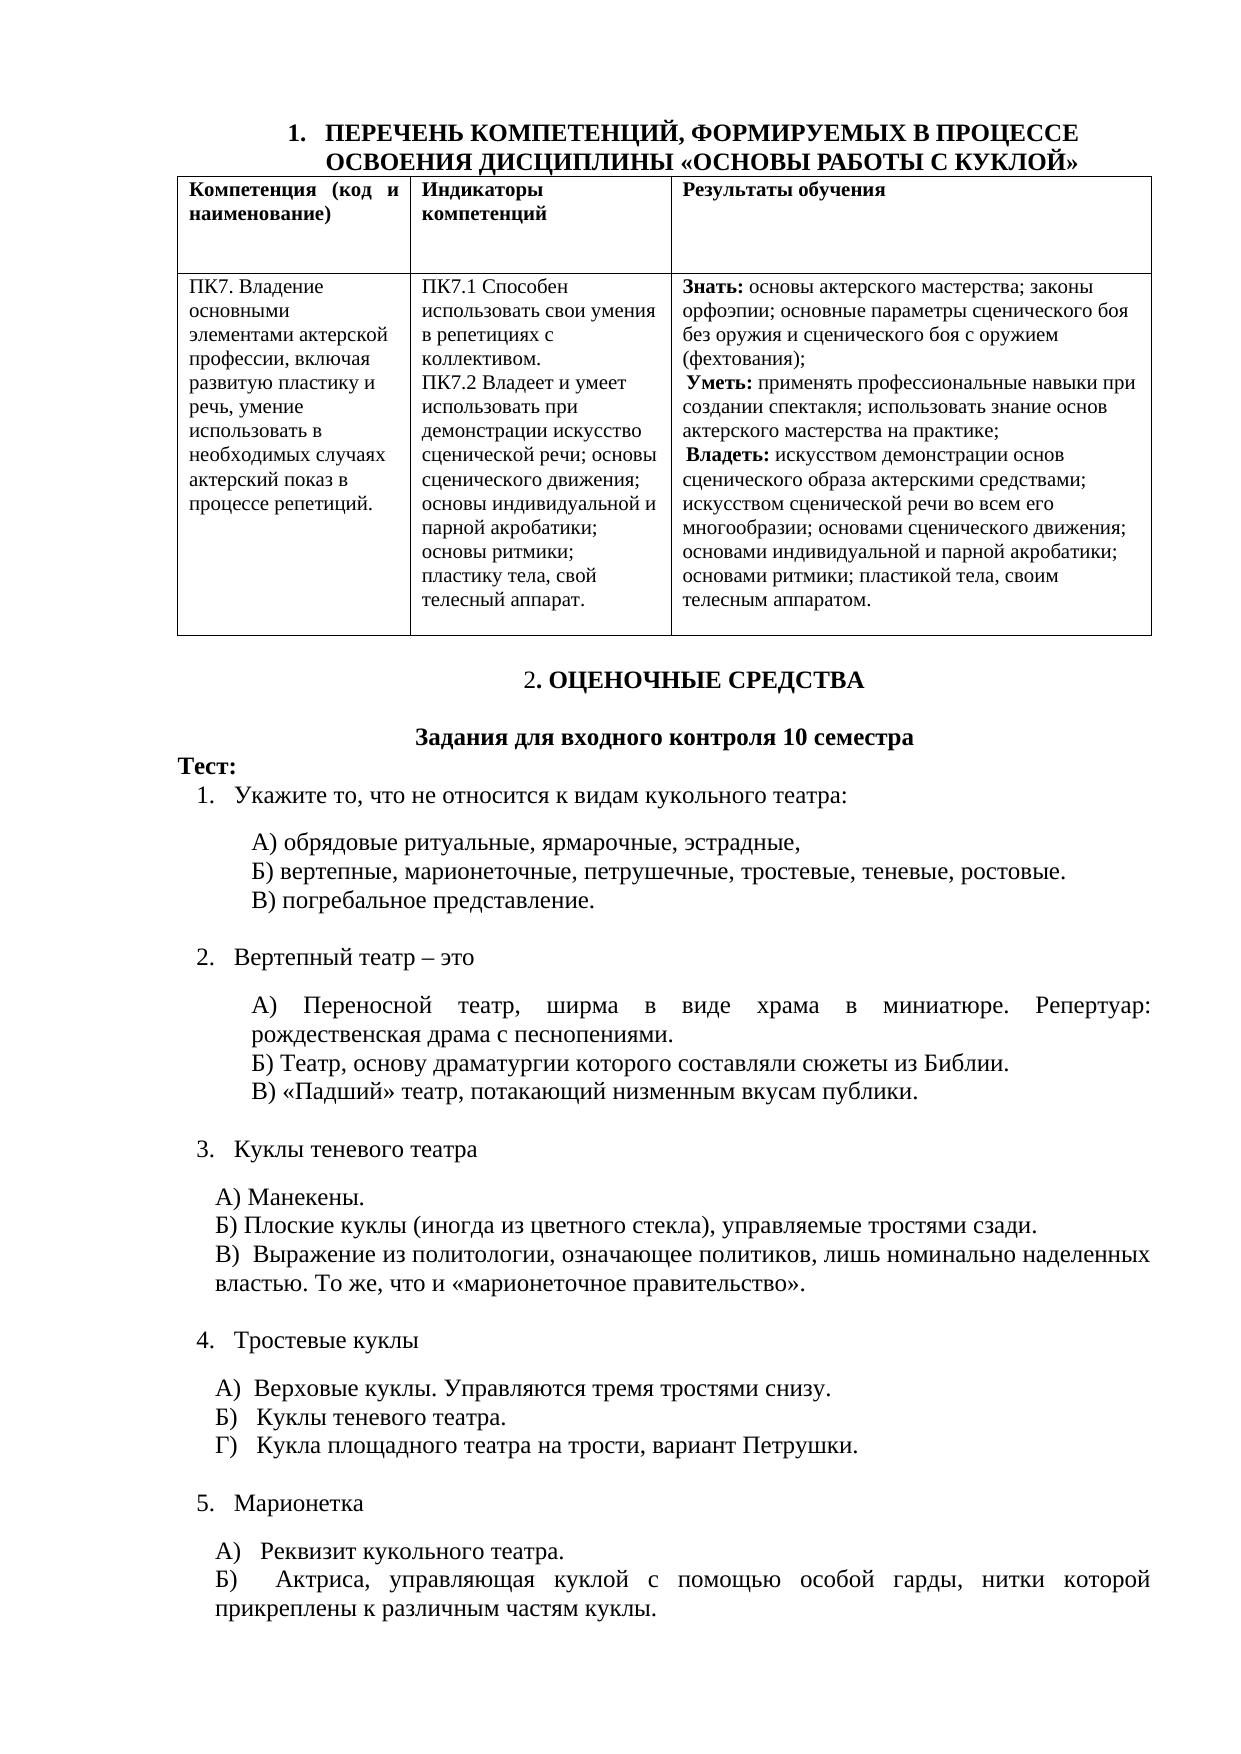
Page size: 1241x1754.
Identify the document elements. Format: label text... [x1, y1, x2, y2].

list Вертепный театр – это [196, 942, 1152, 971]
text А) Верховые куклы. Управляются тремя тростями снизу. [215, 1373, 1152, 1402]
list ПЕРЕЧЕНЬ КОМПЕТЕНЦИЙ, ФОРМИРУЕМЫХ В ПРОЦЕССЕ ОСВОЕНИЯ ДИСЦИПЛИНЫ «ОСНОВЫ РАБОТЫ С КУКЛОЙ» [215, 118, 1152, 176]
text Б) Актриса, управляющая куклой с помощью особой гарды, нитки которой прикреплены к различным частям куклы. [215, 1564, 1152, 1622]
text 2. ОЦЕНОЧНЫЕ СРЕДСТВА [177, 665, 1152, 693]
text Тест: [177, 751, 1152, 780]
text А) обрядовые ритуальные, ярмарочные, эстрадные, [177, 827, 1152, 856]
text А) Переносной театр, ширма в виде храма в миниатюре. Репертуар: рождественская драма с песнопениями. [251, 990, 1152, 1048]
table_cell ПК7. Владение основными элементами актерской профессии, включая развитую пластику и речь, умение использовать в необходимых случаях актерский показ в процессе репетиций. [178, 274, 410, 635]
list Куклы теневого театра [196, 1134, 1152, 1163]
text Б) Куклы теневого театра. [215, 1402, 1152, 1431]
table_header Компетенция (код и наименование) [178, 177, 410, 273]
list Марионетка [196, 1488, 1152, 1517]
table_cell ПК7.1 Способен использовать свои умения в репетициях с коллективом. ПК7.2 Владеет и умеет использовать при демонстрации искусство сценической речи; основы сценического движения; основы индивидуальной и парной акробатики; основы ритмики; пластику тела, свой телесный аппарат. [411, 274, 671, 635]
text В) «Падший» театр, потакающий низменным вкусам публики. [177, 1076, 1152, 1105]
text Задания для входного контроля 10 семестра [177, 722, 1152, 751]
text Г) Кукла площадного театра на трости, вариант Петрушки. [215, 1431, 1152, 1459]
text Б) вертепные, марионеточные, петрушечные, тростевые, теневые, ростовые. [251, 856, 1152, 885]
list Укажите то, что не относится к видам кукольного театра: [196, 780, 1152, 808]
text Б) Театр, основу драматургии которого составляли сюжеты из Библии. [177, 1048, 1152, 1076]
text В) Выражение из политологии, означающее политиков, лишь номинально наделенных властью. То же, что и «марионеточное правительство». [215, 1239, 1152, 1297]
text А) Реквизит кукольного театра. [215, 1536, 1152, 1564]
text В) погребальное представление. [177, 885, 1152, 914]
table_header Результаты обучения [672, 177, 1151, 273]
text Б) Плоские куклы (иногда из цветного стекла), управляемые тростями сзади. [215, 1210, 1152, 1239]
table_cell Знать: основы актерского мастерства; законы орфоэпии; основные параметры сценического боя без оружия и сценического боя с оружием (фехтования); Уметь: применять профессиональные навыки при создании спектакля; использовать знание основ актерского мастерства на практике; Владеть: искусством демонстрации основ сценического образа актерскими средствами; искусством сценической речи во всем его многообразии; основами сценического движения; основами индивидуальной и парной акробатики; основами ритмики; пластикой тела, своим телесным аппаратом. [672, 274, 1151, 635]
table_header Индикаторы компетенций [411, 177, 671, 273]
text А) Манекены. [215, 1182, 1152, 1210]
list Тростевые куклы [196, 1325, 1152, 1354]
